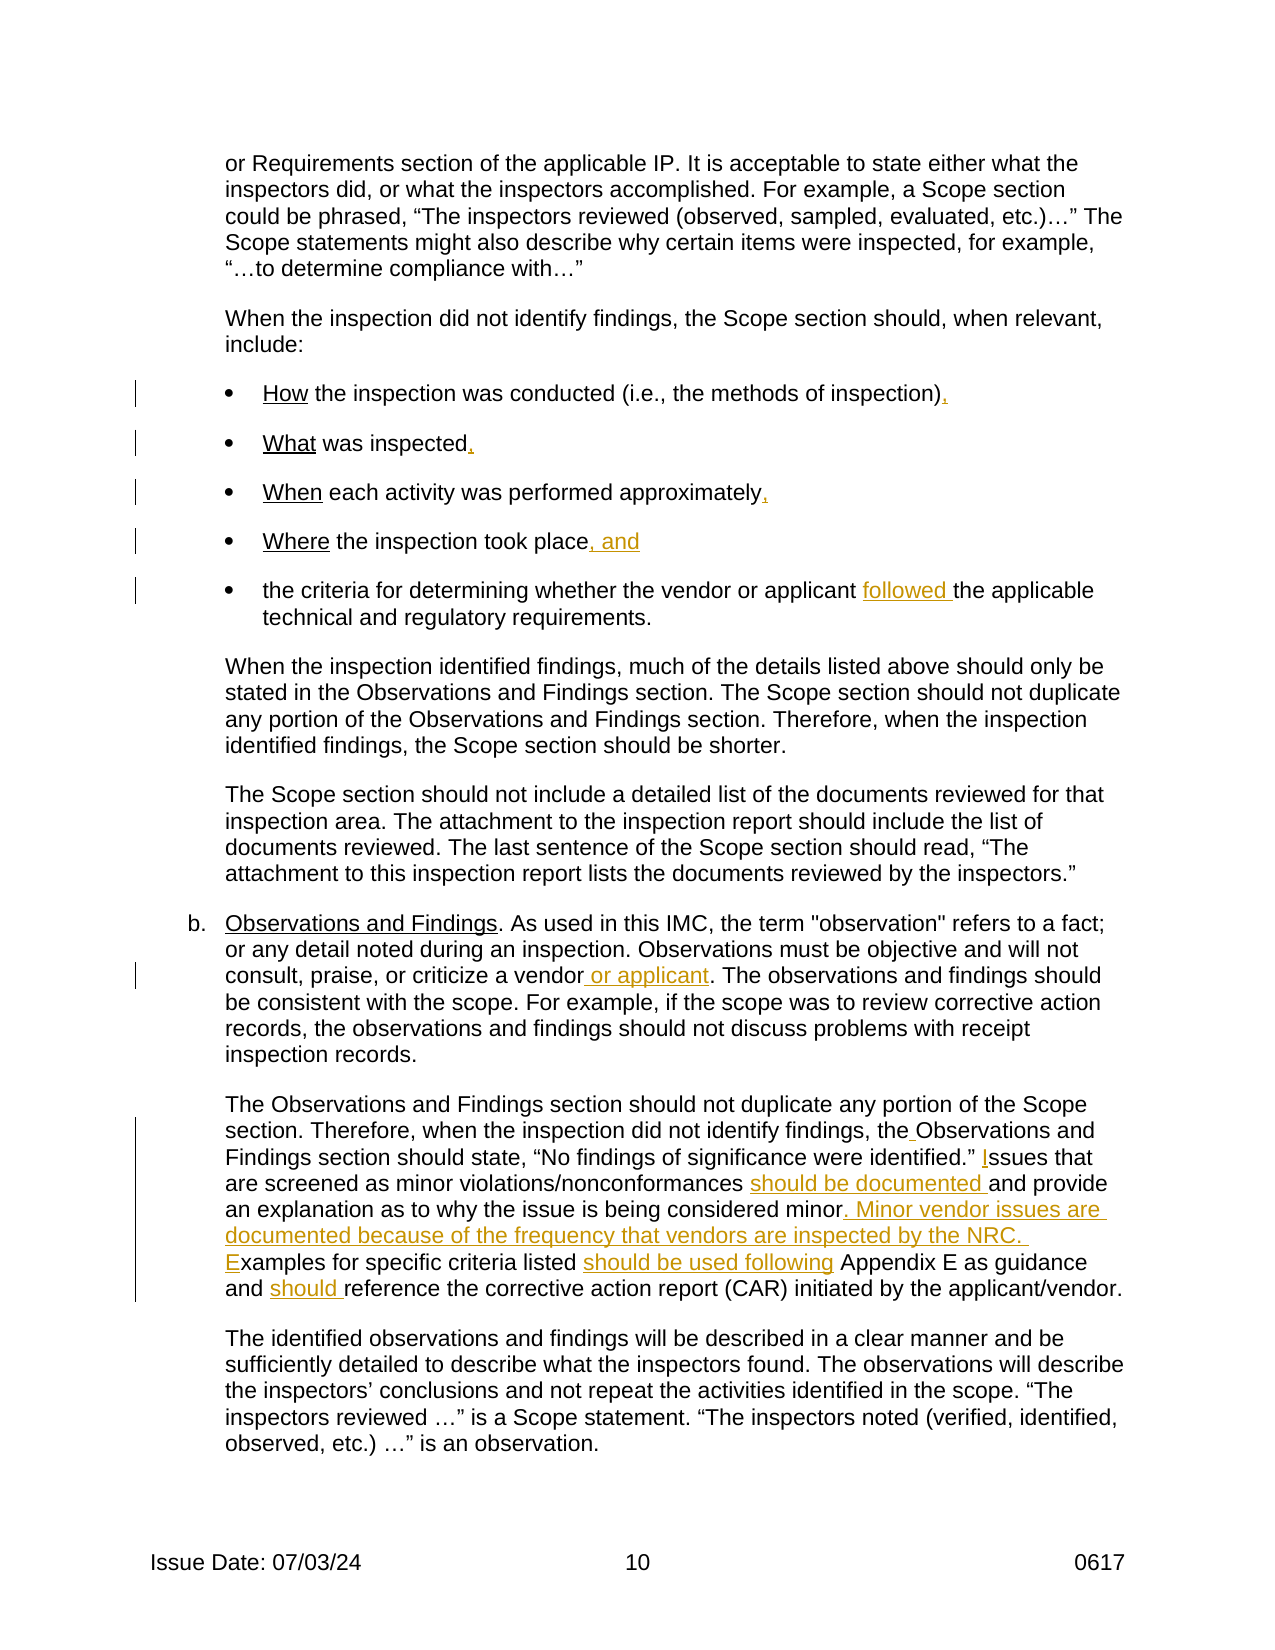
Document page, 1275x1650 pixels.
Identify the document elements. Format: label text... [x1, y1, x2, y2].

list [187, 150, 1125, 282]
list the criteria for determining whether the vendor or applicant the applicable technical and regulatory requirements. [225, 577, 1125, 630]
list When each activity was performed approximately [225, 479, 1125, 505]
list Observations and Findings. As used in this IMC, the term "observation" refers to a fact; or any detail noted during an inspection. Observations must be objective and will not consult, praise, or criticize a vendor. The observations and findings should be consistent with the scope. For example, if the scope was to review corrective action records, the observations and findings should not discuss problems with receipt inspection records. [187, 910, 1125, 1068]
list Where the inspection took place [225, 528, 1125, 554]
text The Scope section should not include a detailed list of the documents reviewed for that inspection area. The attachment to the inspection report should include the list of documents reviewed. The last sentence of the Scope section should read, “The attachment to this inspection report lists the documents reviewed by the inspectors.” [225, 781, 1125, 887]
text The identified observations and findings will be described in a clear manner and be sufficiently detailed to describe what the inspectors found. The observations will describe the inspectors’ conclusions and not repeat the activities identified in the scope. “The inspectors reviewed …” is a Scope statement. “The inspectors noted (verified, identified, observed, etc.) …” is an observation. [225, 1324, 1125, 1456]
text When the inspection did not identify findings, the Scope section should, when relevant, include: [225, 305, 1125, 357]
text When the inspection identified findings, much of the details listed above should only be stated in the Observations and Findings section. The Scope section should not duplicate any portion of the Observations and Findings section. Therefore, when the inspection identified findings, the Scope section should be shorter. [225, 653, 1125, 758]
list How the inspection was conducted (i.e., the methods of inspection) [225, 380, 1125, 407]
text The Observations and Findings section should not duplicate any portion of the Scope section. Therefore, when the inspection did not identify findings, theObservations and Findings section should state, “No findings of significance were identified.” ssues that are screened as minor violations/nonconformances and provide an explanation as to why the issue is being considered minorxamples for specific criteria listed Appendix E as guidance and reference the corrective action report (CAR) initiated by the applicant/vendor. [225, 1091, 1125, 1302]
list What was inspected [225, 429, 1125, 456]
